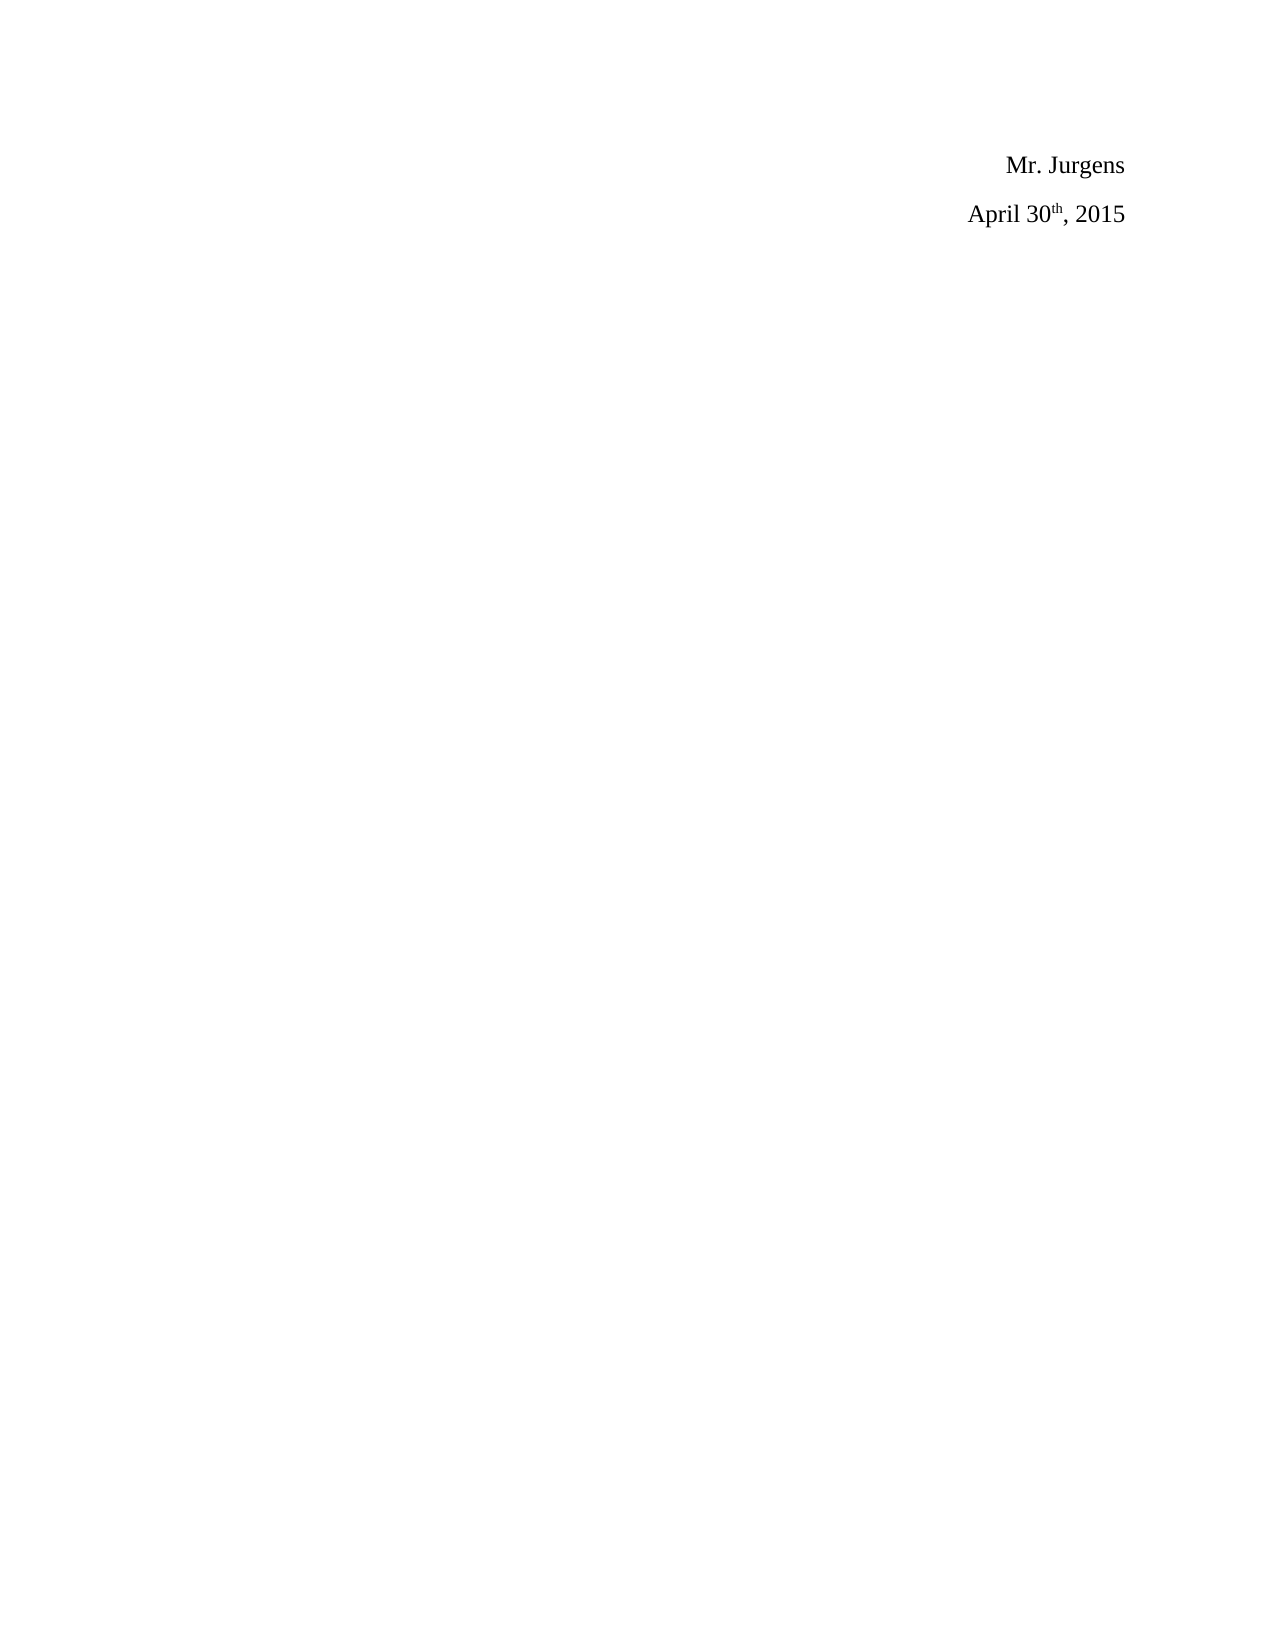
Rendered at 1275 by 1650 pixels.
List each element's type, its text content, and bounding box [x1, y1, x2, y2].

text April 30th, 2015 [150, 199, 1125, 228]
text Mr. Jurgens [150, 150, 1125, 179]
